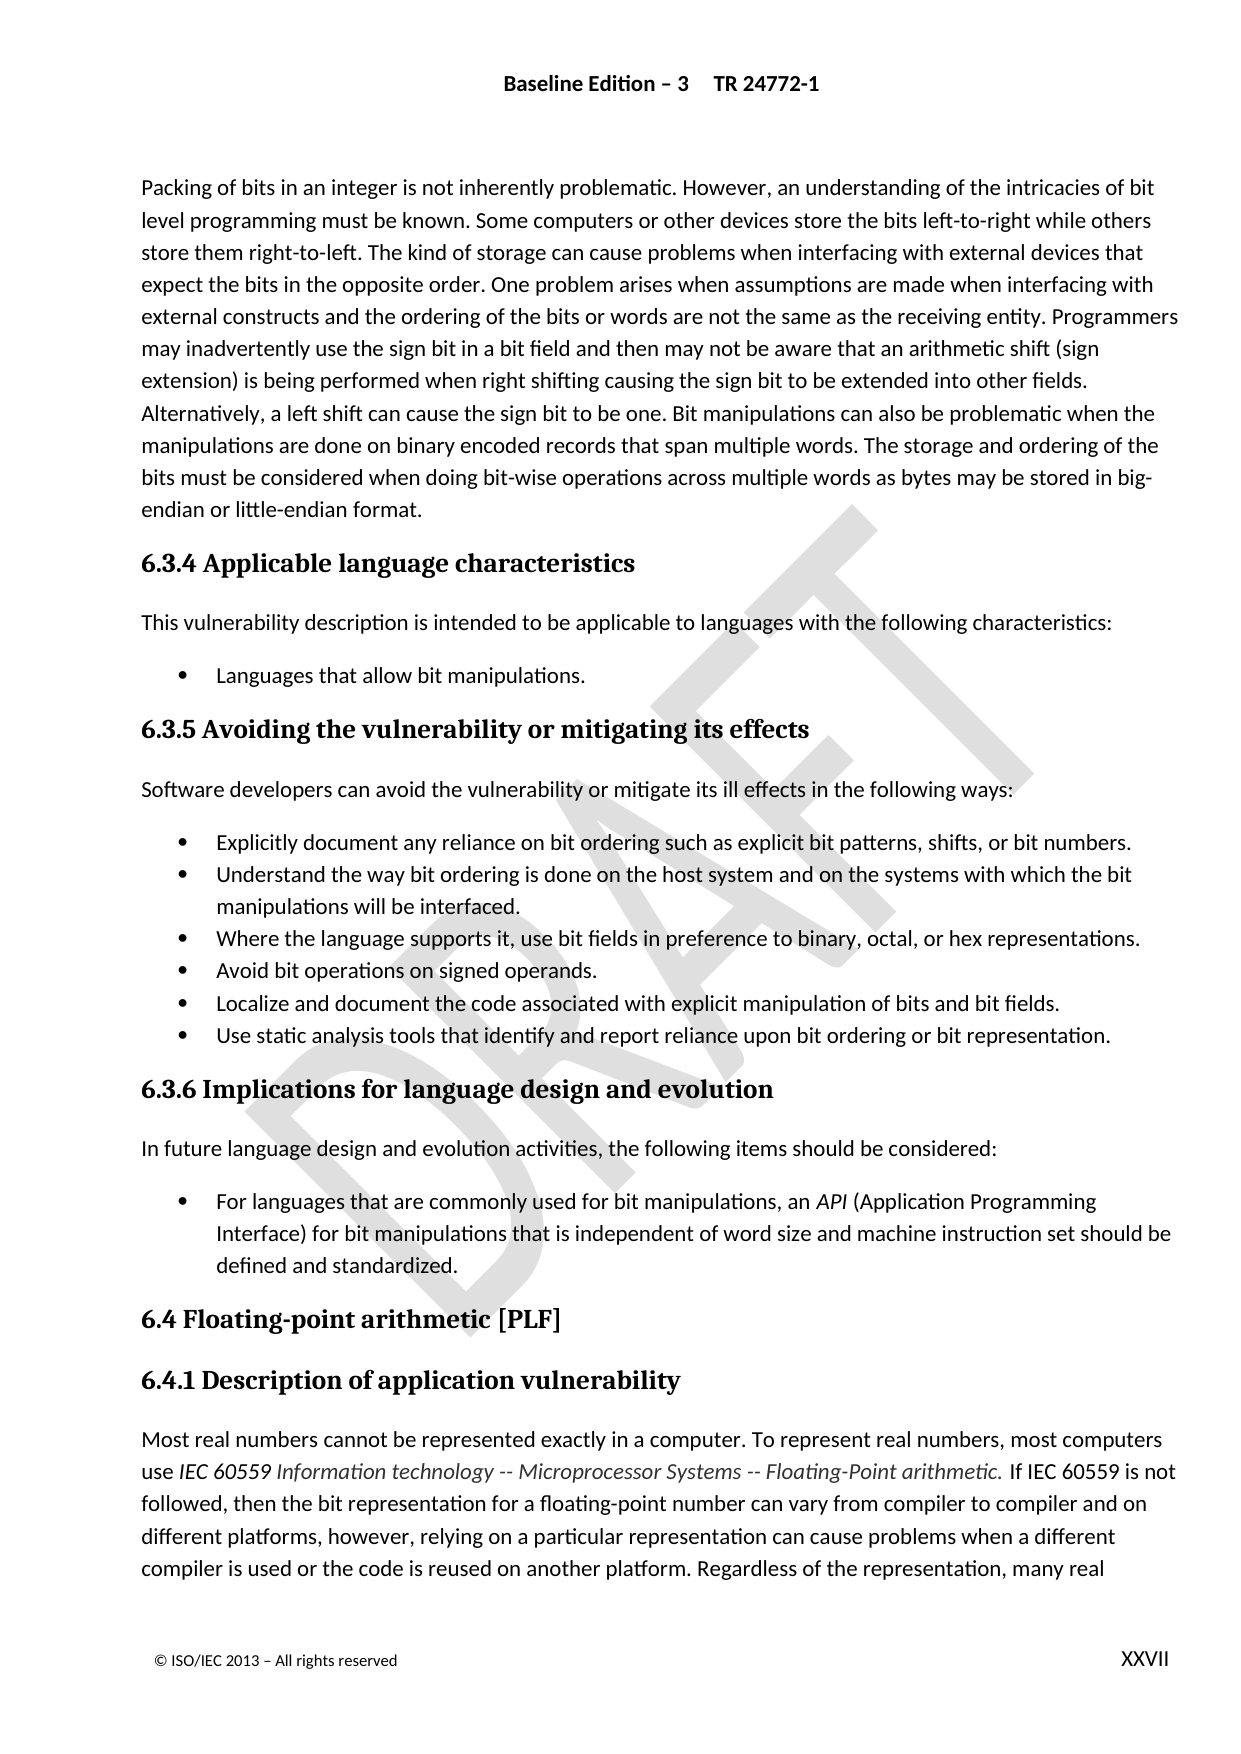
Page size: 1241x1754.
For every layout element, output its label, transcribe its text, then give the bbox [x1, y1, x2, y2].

subtitle 6.3.5 Avoiding the vulnerability or mitigating its effects [141, 714, 1182, 746]
list Avoid bit operations on signed operands. [178, 956, 1182, 984]
subtitle 6.3.4 Applicable language characteristics [141, 548, 1182, 579]
list Use static analysis tools that identify and report reliance upon bit ordering or bit representation. [178, 1021, 1182, 1049]
list For languages that are commonly used for bit manipulations, an API (Application Programming Interface) for bit manipulations that is independent of word size and machine instruction set should be defined and standardized. [178, 1187, 1182, 1279]
list Understand the way bit ordering is done on the host system and on the systems with which the bit manipulations will be interfaced. [178, 860, 1182, 920]
list Explicitly document any reliance on bit ordering such as explicit bit patterns, shifts, or bit numbers. [178, 828, 1182, 856]
subtitle 6.4.1 Description of application vulnerability [141, 1365, 1182, 1396]
text Packing of bits in an integer is not inherently problematic. However, an understanding of the intricacies of bit level programming must be known. Some computers or other devices store the bits left-to-right while others store them right-to-left. The kind of storage can cause problems when interfacing with external devices that expect the bits in the opposite order. One problem arises when assumptions are made when interfacing with external constructs and the ordering of the bits or words are not the same as the receiving entity. Programmers may inadvertently use the sign bit in a bit field and then may not be aware that an arithmetic shift (sign extension) is being performed when right shifting causing the sign bit to be extended into other fields. Alternatively, a left shift can cause the sign bit to be one. Bit manipulations can also be problematic when the manipulations are done on binary encoded records that span multiple words. The storage and ordering of the bits must be considered when doing bit-wise operations across multiple words as bytes may be stored in big-endian or little-endian format. [141, 173, 1182, 523]
list Localize and document the code associated with explicit manipulation of bits and bit fields. [178, 989, 1182, 1017]
subtitle 6.3.6 Implications for language design and evolution [141, 1074, 1182, 1105]
list Where the language supports it, use bit fields in preference to binary, octal, or hex representations. [178, 924, 1182, 952]
text This vulnerability description is intended to be applicable to languages with the following characteristics: [141, 608, 1182, 637]
text Software developers can avoid the vulnerability or mitigate its ill effects in the following ways: [141, 775, 1182, 803]
subtitle 6.4 Floating-point arithmetic [PLF] [141, 1304, 1182, 1336]
list Languages that allow bit manipulations. [178, 662, 1182, 689]
text In future language design and evolution activities, the following items should be considered: [141, 1134, 1182, 1162]
